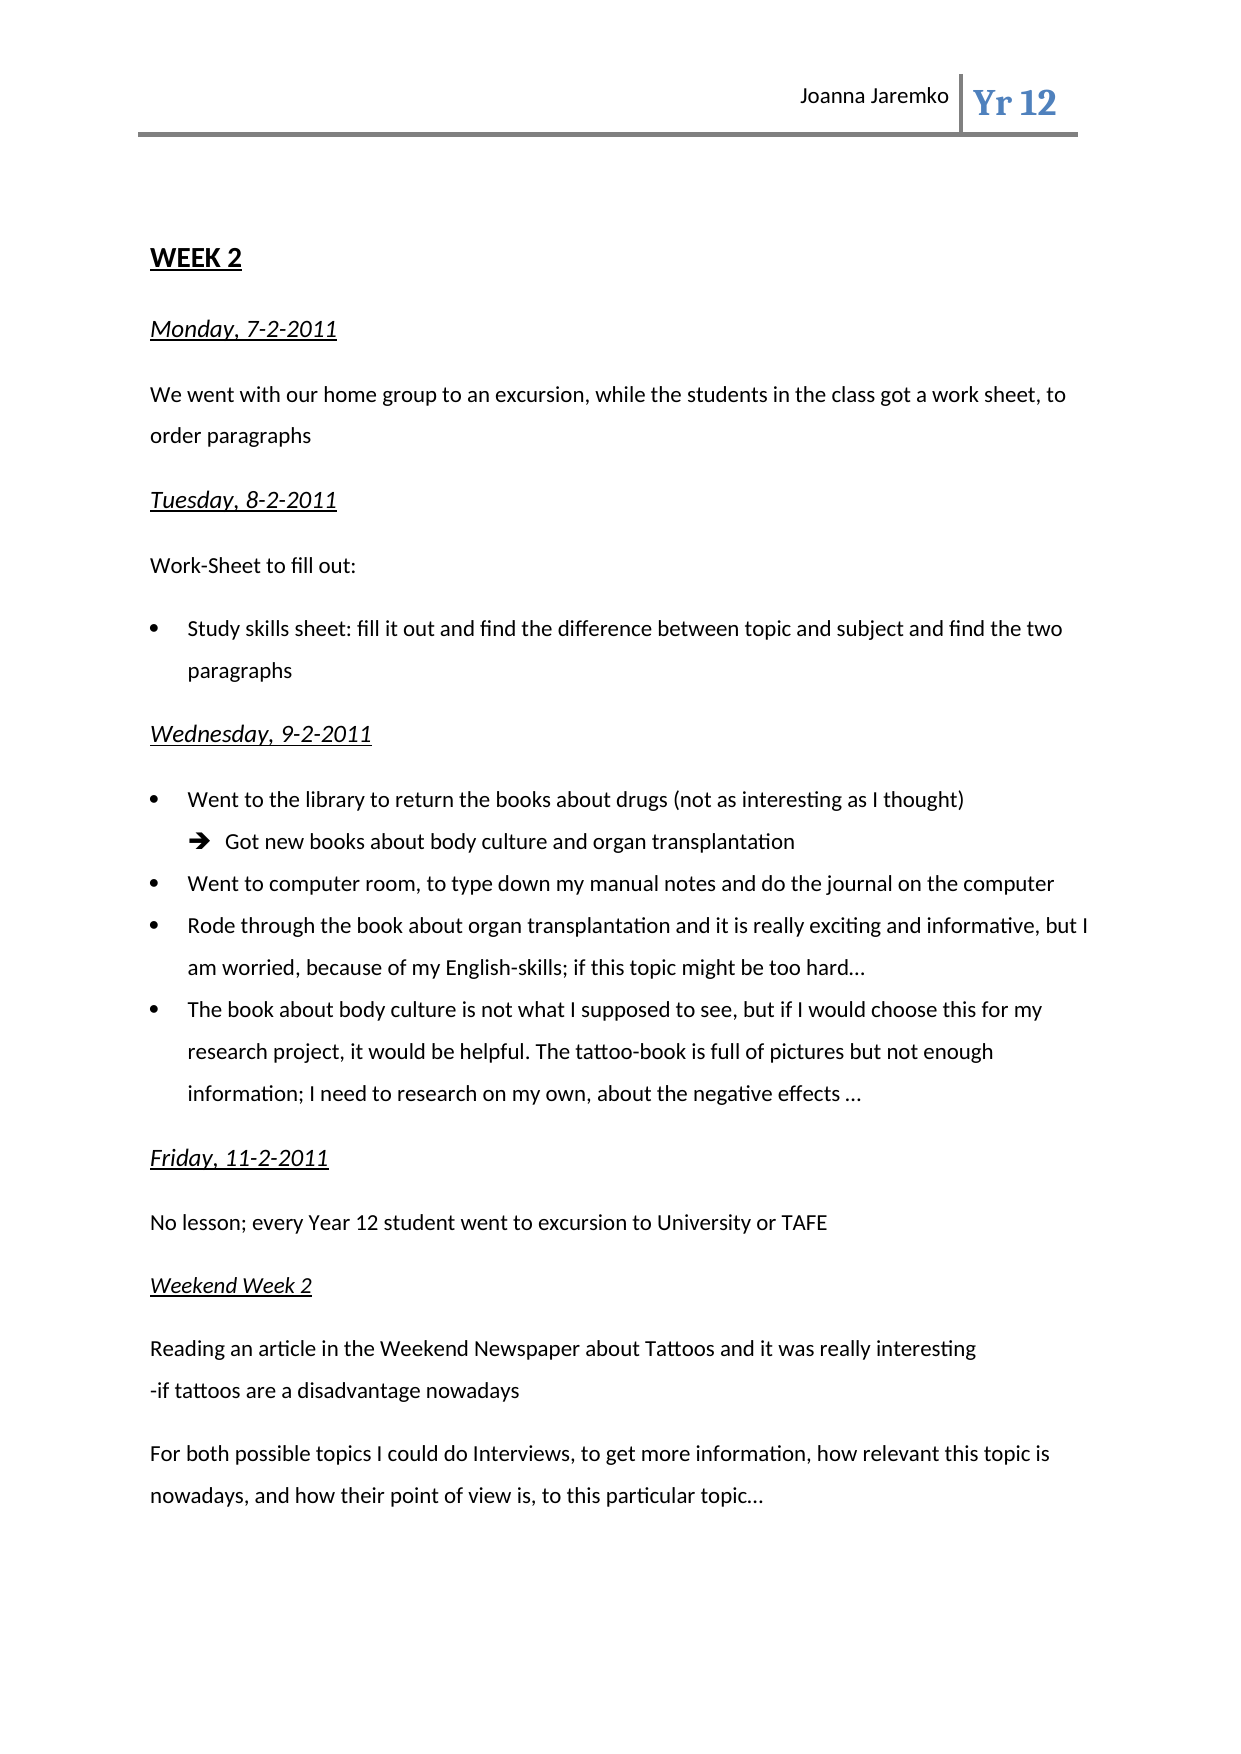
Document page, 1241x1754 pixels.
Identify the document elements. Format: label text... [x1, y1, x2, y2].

list Went to the library to return the books about drugs (not as interesting as I thought) [150, 785, 1090, 813]
text No lesson; every Year 12 student went to excursion to University or TAFE [150, 1208, 1090, 1236]
text Reading an article in the Weekend Newspaper about Tattoos and it was really interesting -if tattoos are a disadvantage nowadays [150, 1334, 1090, 1404]
list Study skills sheet: fill it out and find the difference between topic and subject and find the two paragraphs [150, 614, 1090, 684]
text Wednesday, 9-2-2011 [150, 719, 1090, 749]
text Weekend Week 2 [150, 1271, 1090, 1299]
text Friday, 11-2-2011 [150, 1142, 1090, 1172]
list Got new books about body culture and organ transplantation [187, 827, 1090, 855]
list The book about body culture is not what I supposed to see, but if I would choose this for my research project, it would be helpful. The tattoo-book is full of pictures but not enough information; I need to research on my own, about the negative effects … [150, 995, 1090, 1107]
text We went with our home group to an excursion, while the students in the class got a work sheet, to order paragraphs [150, 380, 1090, 450]
text Tuesday, 8-2-2011 [150, 484, 1090, 515]
text Monday, 7-2-2011 [150, 313, 1090, 344]
text For both possible topics I could do Interviews, to get more information, how relevant this topic is nowadays, and how their point of view is, to this particular topic… [150, 1439, 1090, 1509]
list Went to computer room, to type down my manual notes and do the journal on the computer [150, 869, 1090, 897]
list Rode through the book about organ transplantation and it is really exciting and informative, but I am worried, because of my English-skills; if this topic might be too hard… [150, 911, 1090, 981]
text Work-Sheet to fill out: [150, 551, 1090, 579]
text WEEK 2 [150, 239, 1090, 274]
